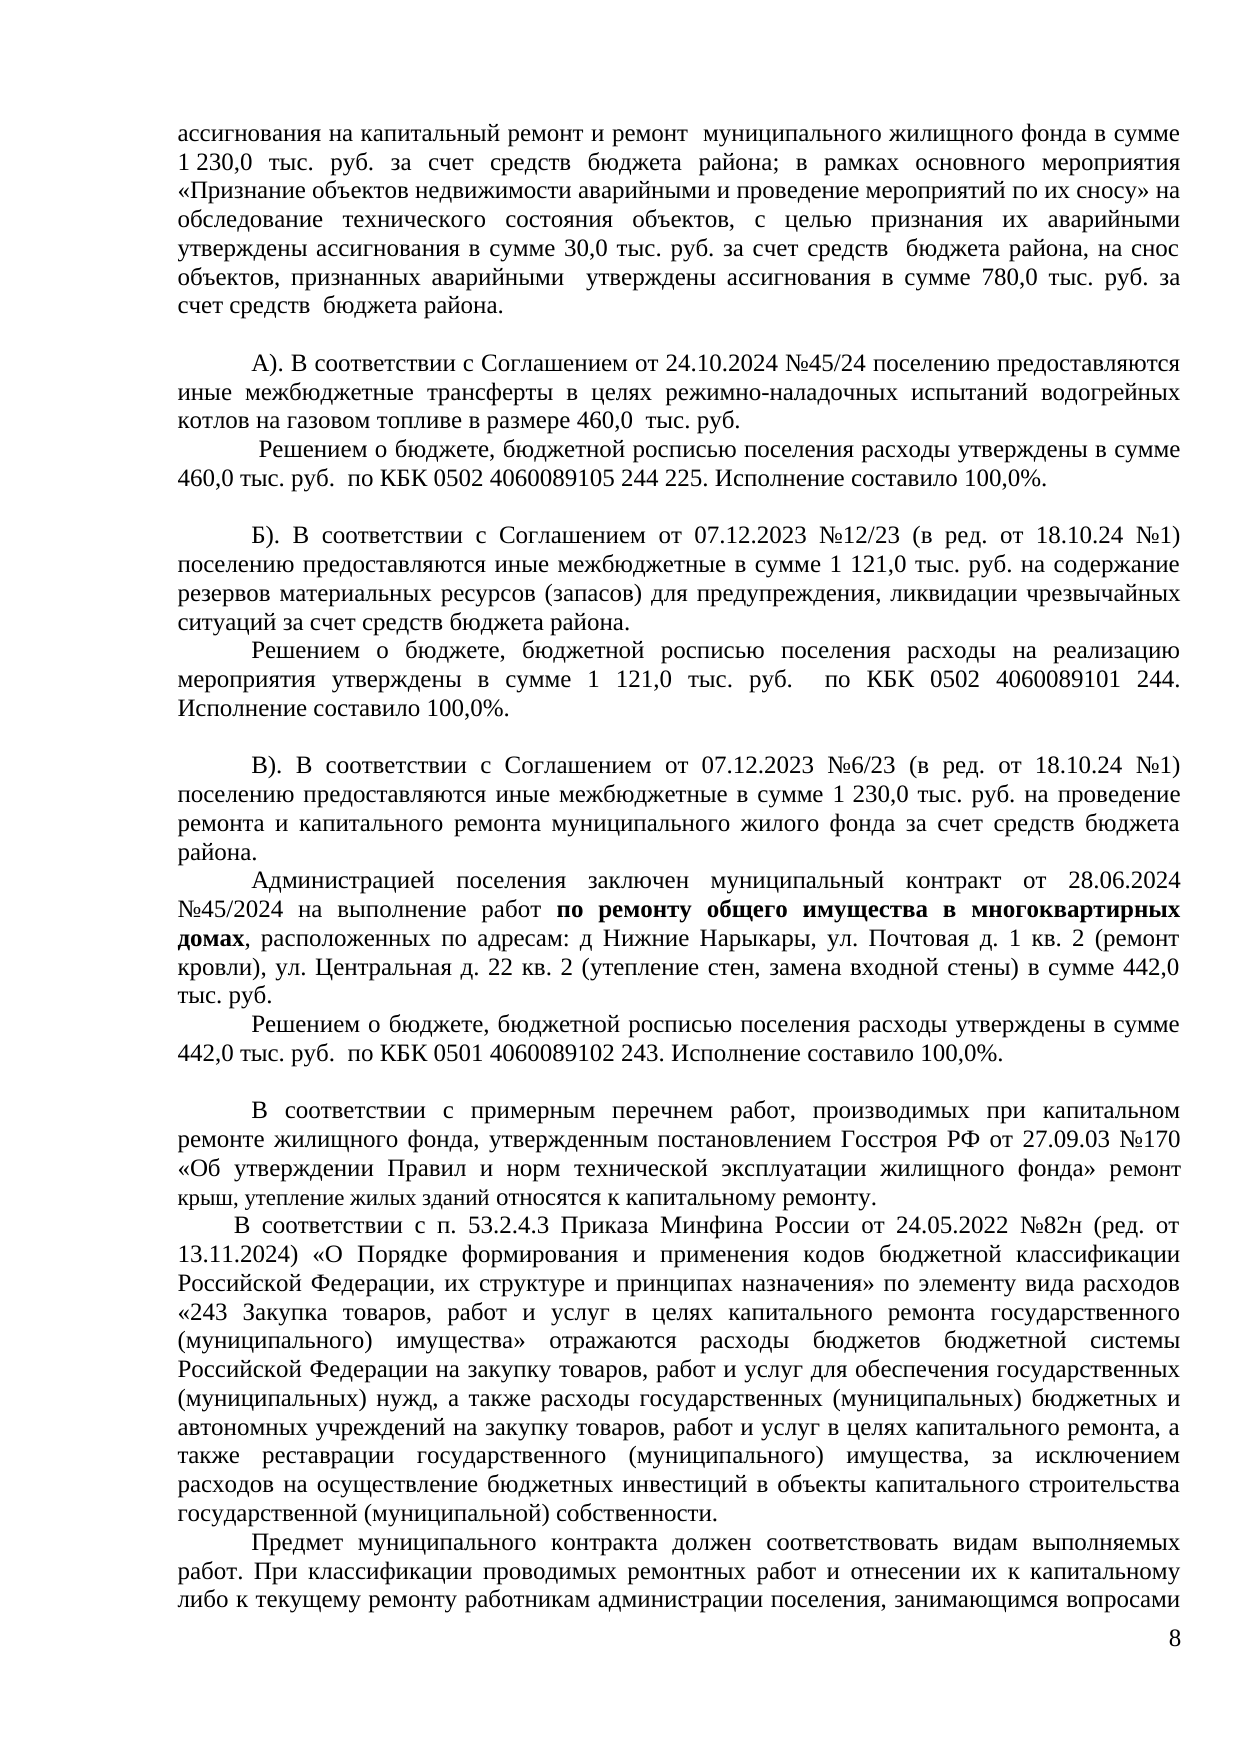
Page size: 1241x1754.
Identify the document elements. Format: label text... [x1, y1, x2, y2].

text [177, 118, 1181, 319]
text В соответствии с п. 53.2.4.3 Приказа Минфина России от 24.05.2022 №82н (ред. от 13.11.2024) «О Порядке формирования и применения кодов бюджетной классификации Российской Федерации, их структуре и принципах назначения» по элементу вида расходов «243 Закупка товаров, работ и услуг в целях капитального ремонта государственного (муниципального) имущества» отражаются расходы бюджетов бюджетной системы Российской Федерации на закупку товаров, работ и услуг для обеспечения государственных (муниципальных) нужд, а также расходы государственных (муниципальных) бюджетных и автономных учреждений на закупку товаров, работ и услуг в целях капитального ремонта, а также реставрации государственного (муниципального) имущества, за исключением расходов на осуществление бюджетных инвестиций в объекты капитального строительства государственной (муниципальной) собственности. [177, 1211, 1181, 1527]
text В соответствии с примерным перечнем работ, производимых при капитальном ремонте жилищного фонда, утвержденным постановлением Госстроя РФ от 27.09.03 №170 «Об утверждении Правил и норм технической эксплуатации жилищного фонда» ремонт крыш, утепление жилых зданий относятся к капитальному ремонту. [177, 1096, 1181, 1211]
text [177, 1527, 1181, 1613]
text Решением о бюджете, бюджетной росписью поселения расходы на реализацию мероприятия утверждены в сумме 1 121,0 тыс. руб. по КБК 0502 4060089101 244. Исполнение составило 100,0%. [177, 636, 1181, 722]
text В). В соответствии с Соглашением от 07.12.2023 №6/23 (в ред. от 18.10.24 №1) поселению предоставляются иные межбюджетные в сумме 1 230,0 тыс. руб. на проведение ремонта и капитального ремонта муниципального жилого фонда за счет средств бюджета района. [177, 751, 1181, 866]
text А). В соответствии с Соглашением от 24.10.2024 №45/24 поселению предоставляются иные межбюджетные трансферты в целях режимно-наладочных испытаний водогрейных котлов на газовом топливе в размере 460,0 тыс. руб. [177, 348, 1181, 434]
text Б). В соответствии с Соглашением от 07.12.2023 №12/23 (в ред. от 18.10.24 №1) поселению предоставляются иные межбюджетные в сумме 1 121,0 тыс. руб. на содержание резервов материальных ресурсов (запасов) для предупреждения, ликвидации чрезвычайных ситуаций за счет средств бюджета района. [177, 521, 1181, 636]
text Решением о бюджете, бюджетной росписью поселения расходы утверждены в сумме 460,0 тыс. руб. по КБК 0502 4060089105 244 225. Исполнение составило 100,0%. [177, 434, 1181, 492]
text Решением о бюджете, бюджетной росписью поселения расходы утверждены в сумме 442,0 тыс. руб. по КБК 0501 4060089102 243. Исполнение составило 100,0%. [177, 1009, 1181, 1067]
text Администрацией поселения заключен муниципальный контракт от 28.06.2024 №45/2024 на выполнение работ по ремонту общего имущества в многоквартирных домах, расположенных по адресам: д Нижние Нарыкары, ул. Почтовая д. 1 кв. 2 (ремонт кровли), ул. Центральная д. 22 кв. 2 (утепление стен, замена входной стены) в сумме 442,0 тыс. руб. [177, 866, 1181, 1009]
